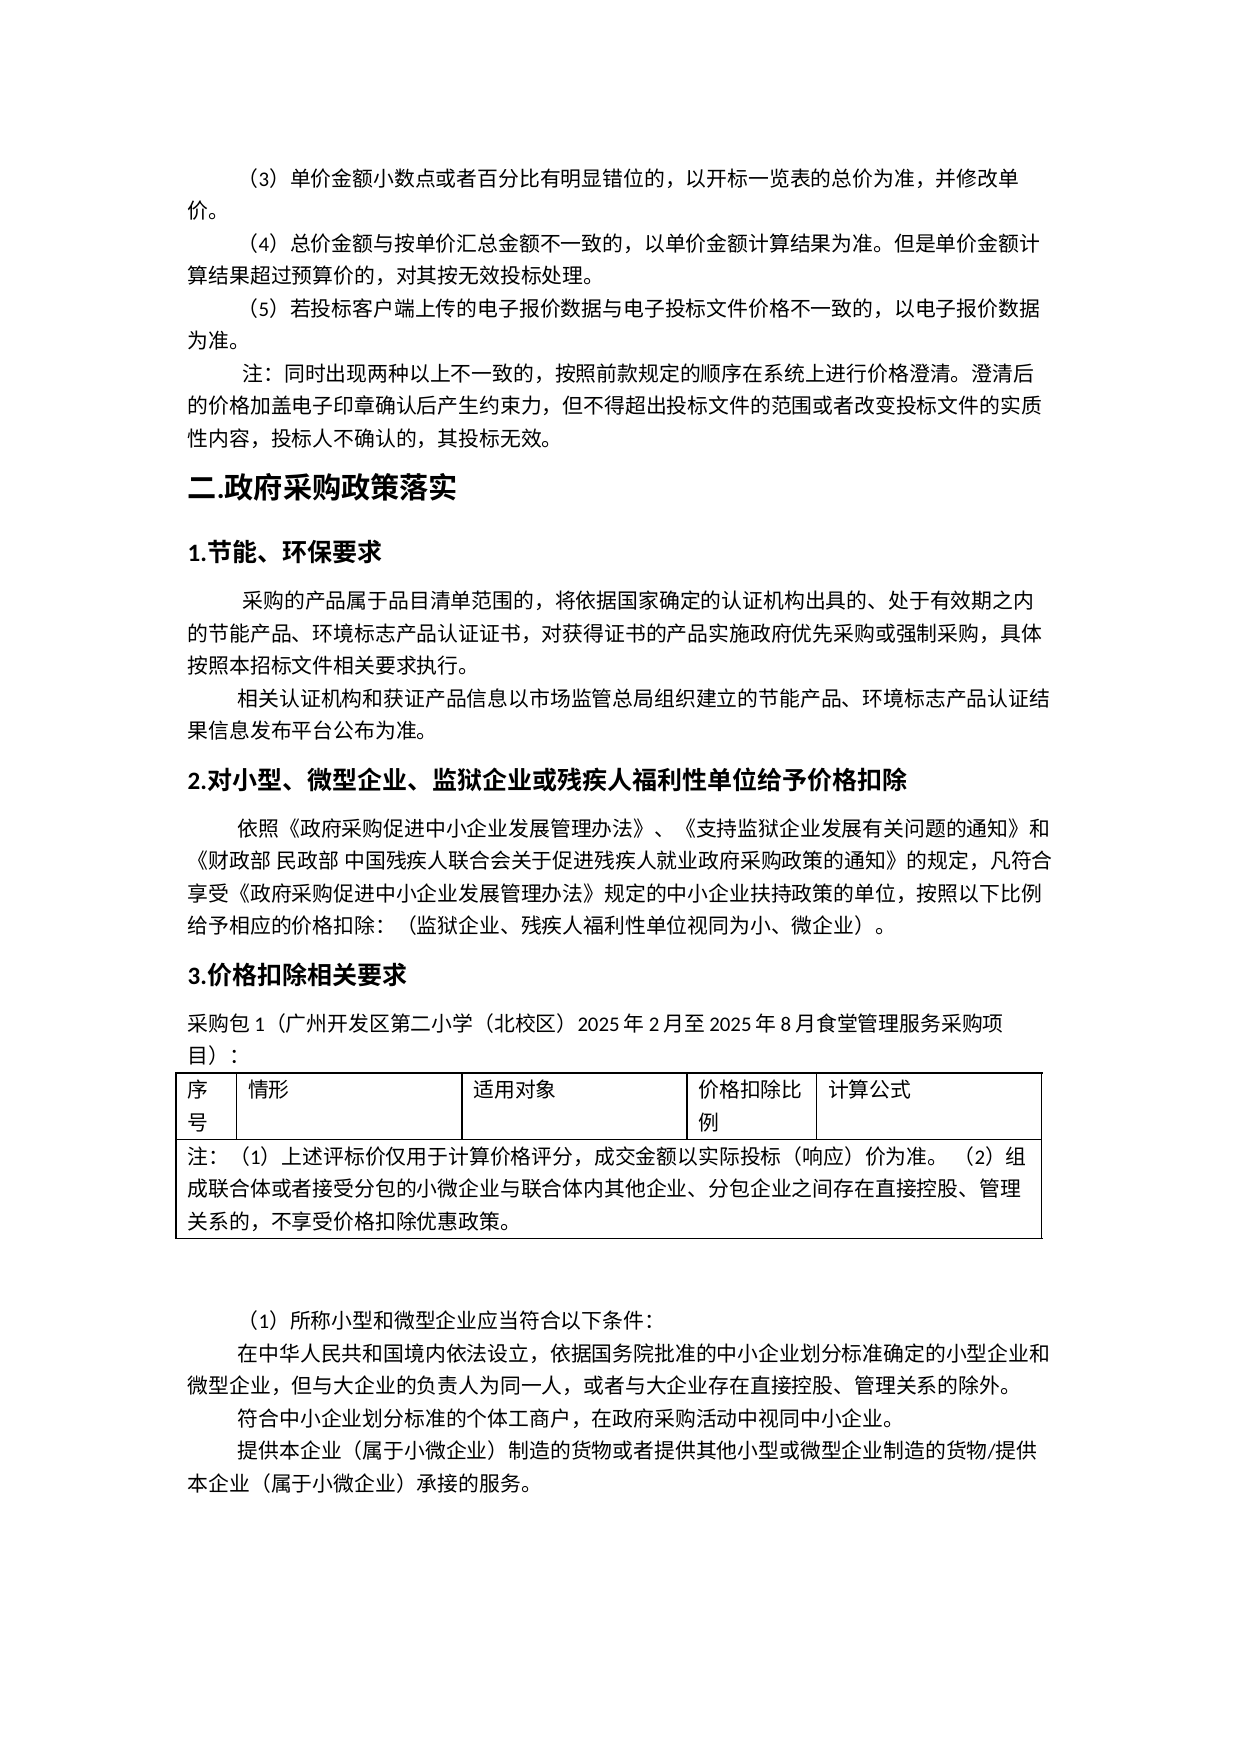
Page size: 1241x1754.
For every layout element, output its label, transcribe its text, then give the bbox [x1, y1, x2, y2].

text 相关认证机构和获证产品信息以市场监管总局组织建立的节能产品、环境标志产品认证结果信息发布平台公布为准。 [187, 682, 1053, 747]
text （5）若投标客户端上传的电子报价数据与电子投标文件价格不一致的，以电子报价数据为准。 [187, 292, 1053, 357]
table_header 情形 [237, 1074, 461, 1138]
text （3）单价金额小数点或者百分比有明显错位的，以开标一览表的总价为准，并修改单价。 [187, 162, 1053, 227]
table_header 计算公式 [817, 1074, 1041, 1138]
text （1）所称小型和微型企业应当符合以下条件： [187, 1304, 1053, 1337]
text 提供本企业（属于小微企业）制造的货物或者提供其他小型或微型企业制造的货物/提供本企业（属于小微企业）承接的服务。 [187, 1434, 1053, 1499]
text 二.政府采购政策落实 [187, 454, 1053, 519]
text （4）总价金额与按单价汇总金额不一致的，以单价金额计算结果为准。但是单价金额计算结果超过预算价的，对其按无效投标处理。 [187, 227, 1053, 292]
text 1.节能、环保要求 [187, 519, 1053, 584]
text 采购包1（广州开发区第二小学（北校区）2025年2月至2025年8月食堂管理服务采购项目）： [187, 1007, 1053, 1072]
table_header 序号 [177, 1074, 236, 1138]
text 采购的产品属于品目清单范围的，将依据国家确定的认证机构出具的、处于有效期之内的节能产品、环境标志产品认证证书，对获得证书的产品实施政府优先采购或强制采购，具体按照本招标文件相关要求执行。 [187, 584, 1053, 682]
text 注：同时出现两种以上不一致的，按照前款规定的顺序在系统上进行价格澄清。澄清后的价格加盖电子印章确认后产生约束力，但不得超出投标文件的范围或者改变投标文件的实质性内容，投标人不确认的，其投标无效。 [187, 357, 1053, 454]
text 3.价格扣除相关要求 [187, 942, 1053, 1007]
text 符合中小企业划分标准的个体工商户，在政府采购活动中视同中小企业。 [187, 1402, 1053, 1434]
text 2.对小型、微型企业、监狱企业或残疾人福利性单位给予价格扣除 [187, 747, 1053, 812]
text 在中华人民共和国境内依法设立，依据国务院批准的中小企业划分标准确定的小型企业和微型企业，但与大企业的负责人为同一人，或者与大企业存在直接控股、管理关系的除外。 [187, 1337, 1053, 1402]
table_cell 注：（1）上述评标价仅用于计算价格评分，成交金额以实际投标（响应）价为准。 （2）组成联合体或者接受分包的小微企业与联合体内其他企业、分包企业之间存在直接控股、管理关系的，不享受价格扣除优惠政策。 [177, 1140, 1041, 1238]
table_header 价格扣除比例 [688, 1074, 816, 1138]
text 依照《政府采购促进中小企业发展管理办法》、《支持监狱企业发展有关问题的通知》和《财政部 民政部 中国残疾人联合会关于促进残疾人就业政府采购政策的通知》的规定，凡符合享受《政府采购促进中小企业发展管理办法》规定的中小企业扶持政策的单位，按照以下比例给予相应的价格扣除：（监狱企业、残疾人福利性单位视同为小、微企业）。 [187, 812, 1053, 942]
table_header 适用对象 [463, 1074, 686, 1138]
